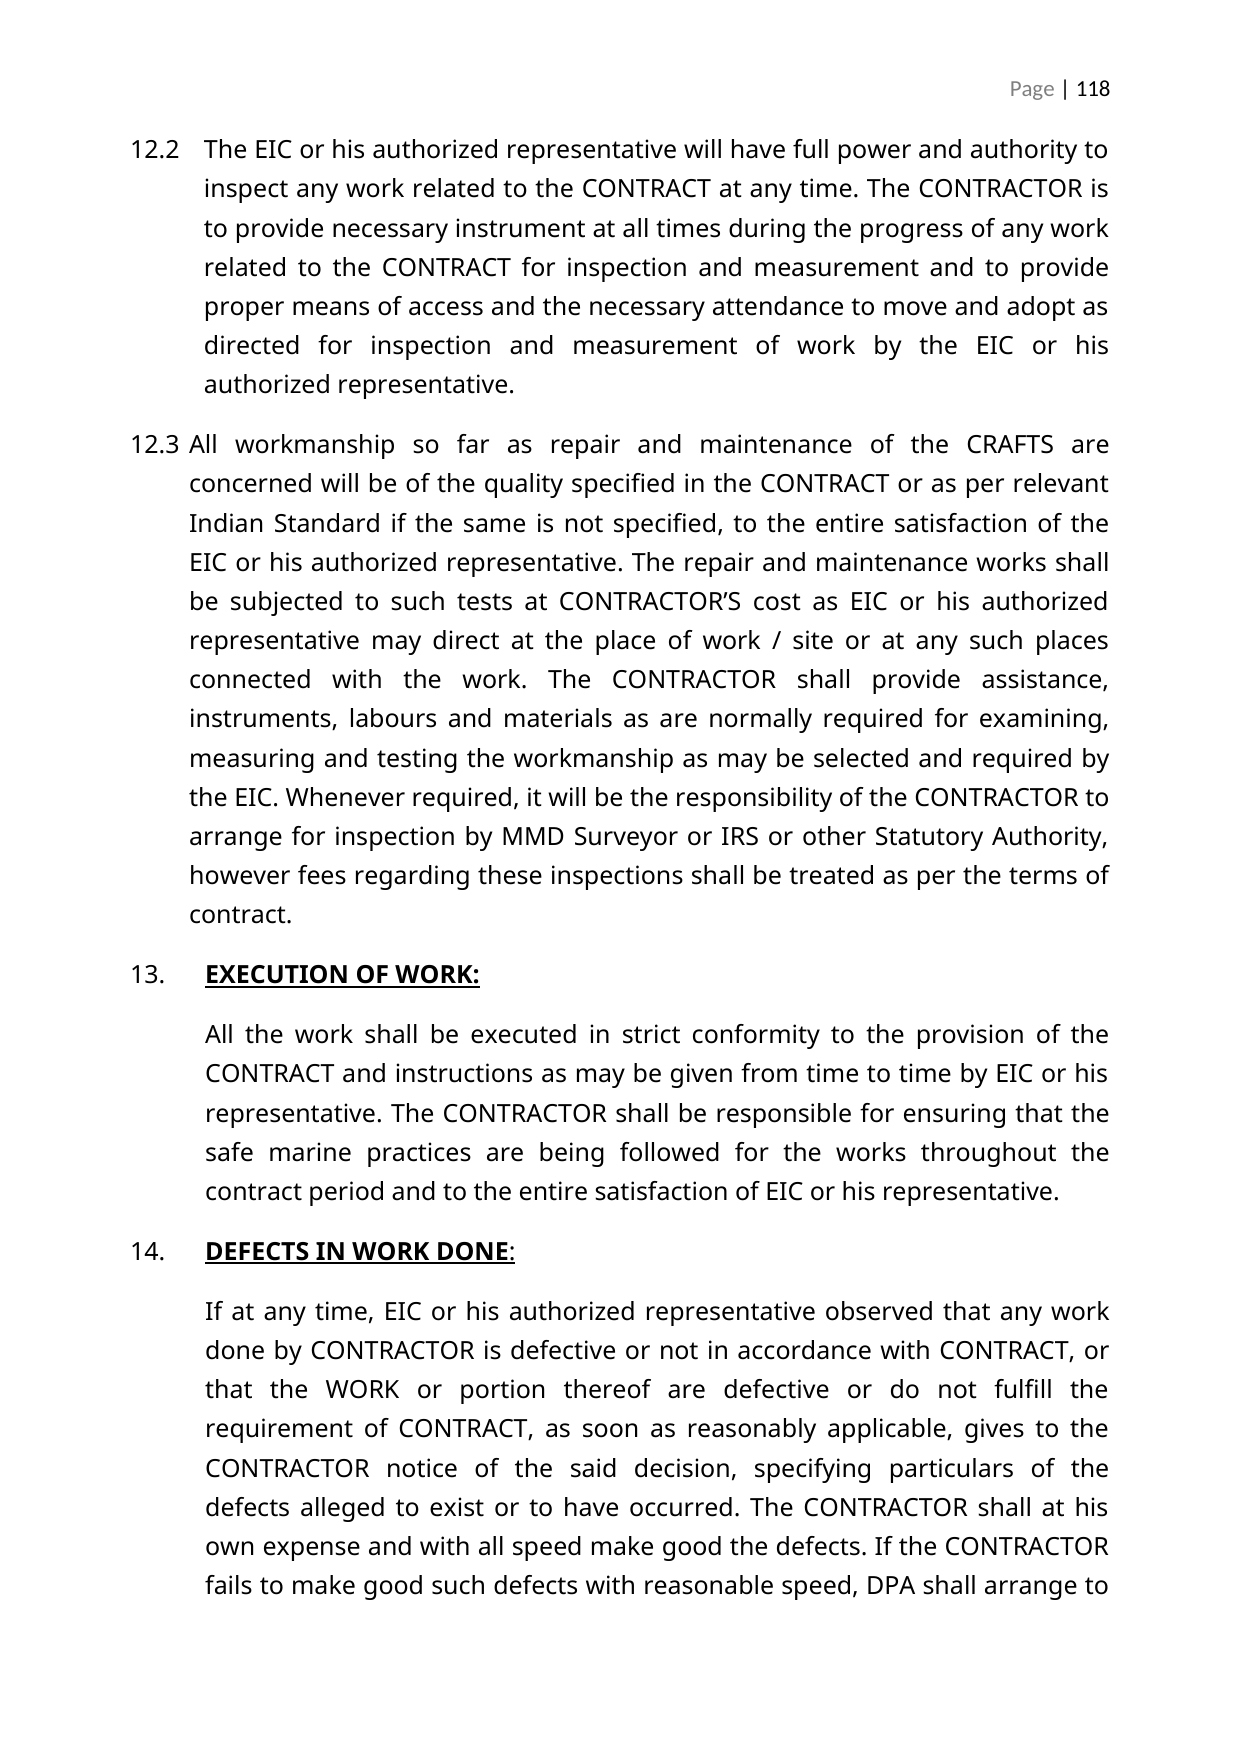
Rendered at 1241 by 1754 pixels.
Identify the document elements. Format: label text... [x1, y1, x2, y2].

text All the work shall be executed in strict conformity to the provision of the CONTRACT and instructions as may be given from time to time by EIC or his representative. The CONTRACTOR shall be responsible for ensuring that the safe marine practices are being followed for the works throughout the contract period and to the entire satisfaction of EIC or his representative. [205, 1017, 1110, 1208]
text 12.3 All workmanship so far as repair and maintenance of the CRAFTS are concerned will be of the quality specified in the CONTRACT or as per relevant Indian Standard if the same is not specified, to the entire satisfaction of the EIC or his authorized representative. The repair and maintenance works shall be subjected to such tests at CONTRACTOR’S cost as EIC or his authorized representative may direct at the place of work / site or at any such places connected with the work. The CONTRACTOR shall provide assistance, instruments, labours and materials as are normally required for examining, measuring and testing the workmanship as may be selected and required by the EIC. Whenever required, it will be the responsibility of the CONTRACTOR to arrange for inspection by MMD Surveyor or IRS or other Statutory Authority, however fees regarding these inspections shall be treated as per the terms of contract. [130, 427, 1110, 931]
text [205, 1294, 1110, 1602]
text 13. EXECUTION OF WORK: [130, 957, 1110, 991]
text 14. DEFECTS IN WORK DONE: [130, 1234, 1110, 1268]
text 12.2 The EIC or his authorized representative will have full power and authority to inspect any work related to the CONTRACT at any time. The CONTRACTOR is to provide necessary instrument at all times during the progress of any work related to the CONTRACT for inspection and measurement and to provide proper means of access and the necessary attendance to move and adopt as directed for inspection and measurement of work by the EIC or his authorized representative. [130, 132, 1110, 401]
